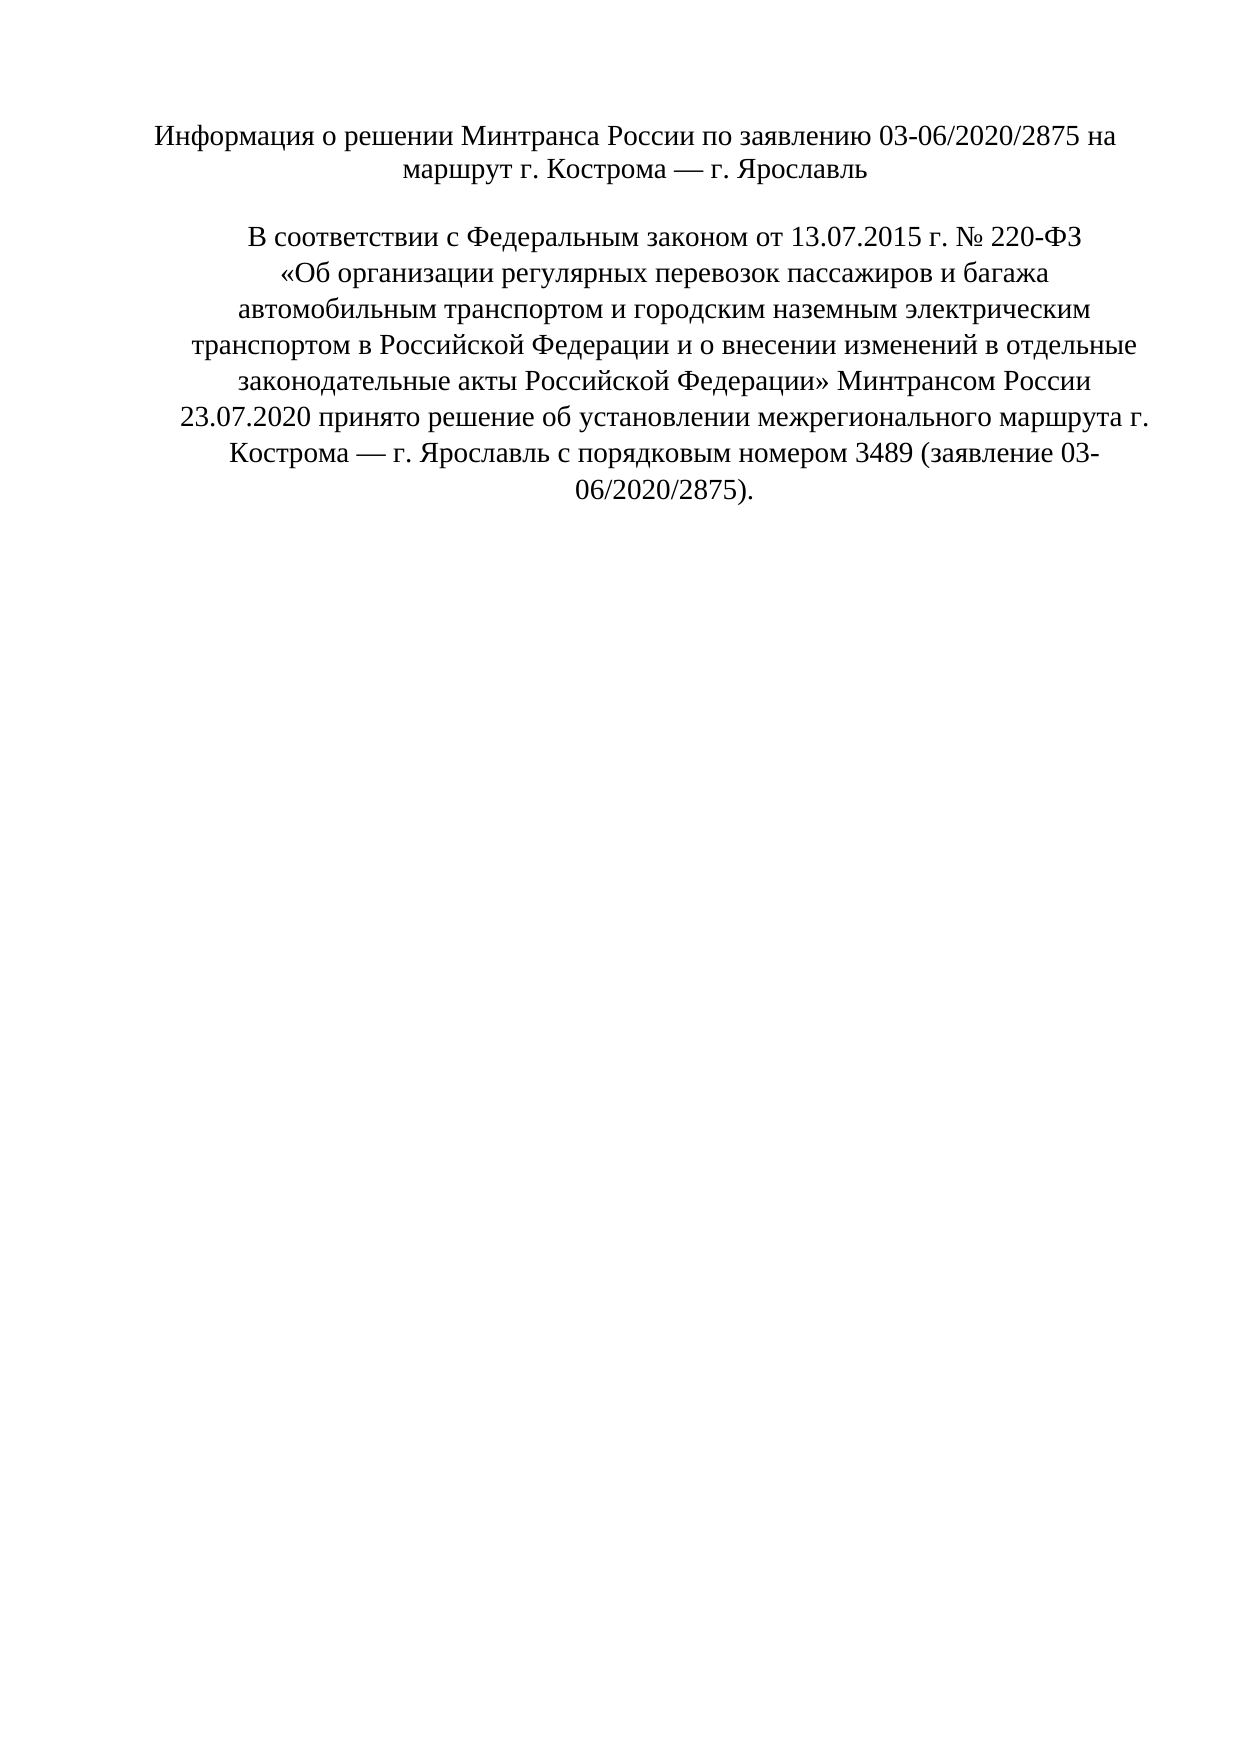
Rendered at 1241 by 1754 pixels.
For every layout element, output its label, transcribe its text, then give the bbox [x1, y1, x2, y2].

text В соответствии с Федеральным законом от 13.07.2015 г. № 220-ФЗ «Об организации регулярных перевозок пассажиров и багажа автомобильным транспортом и городским наземным электрическим транспортом в Российской Федерации и о внесении изменений в отдельные законодательные акты Российской Федерации» Минтрансом России 23.07.2020 принято решение об установлении межрегионального маршрута г. Кострома — г. Ярославль с порядковым номером 3489 (заявление 03-06/2020/2875). [177, 219, 1152, 505]
text Информация о решении Минтранса России по заявлению 03-06/2020/2875 на маршрут г. Кострома — г. Ярославль [118, 118, 1152, 185]
